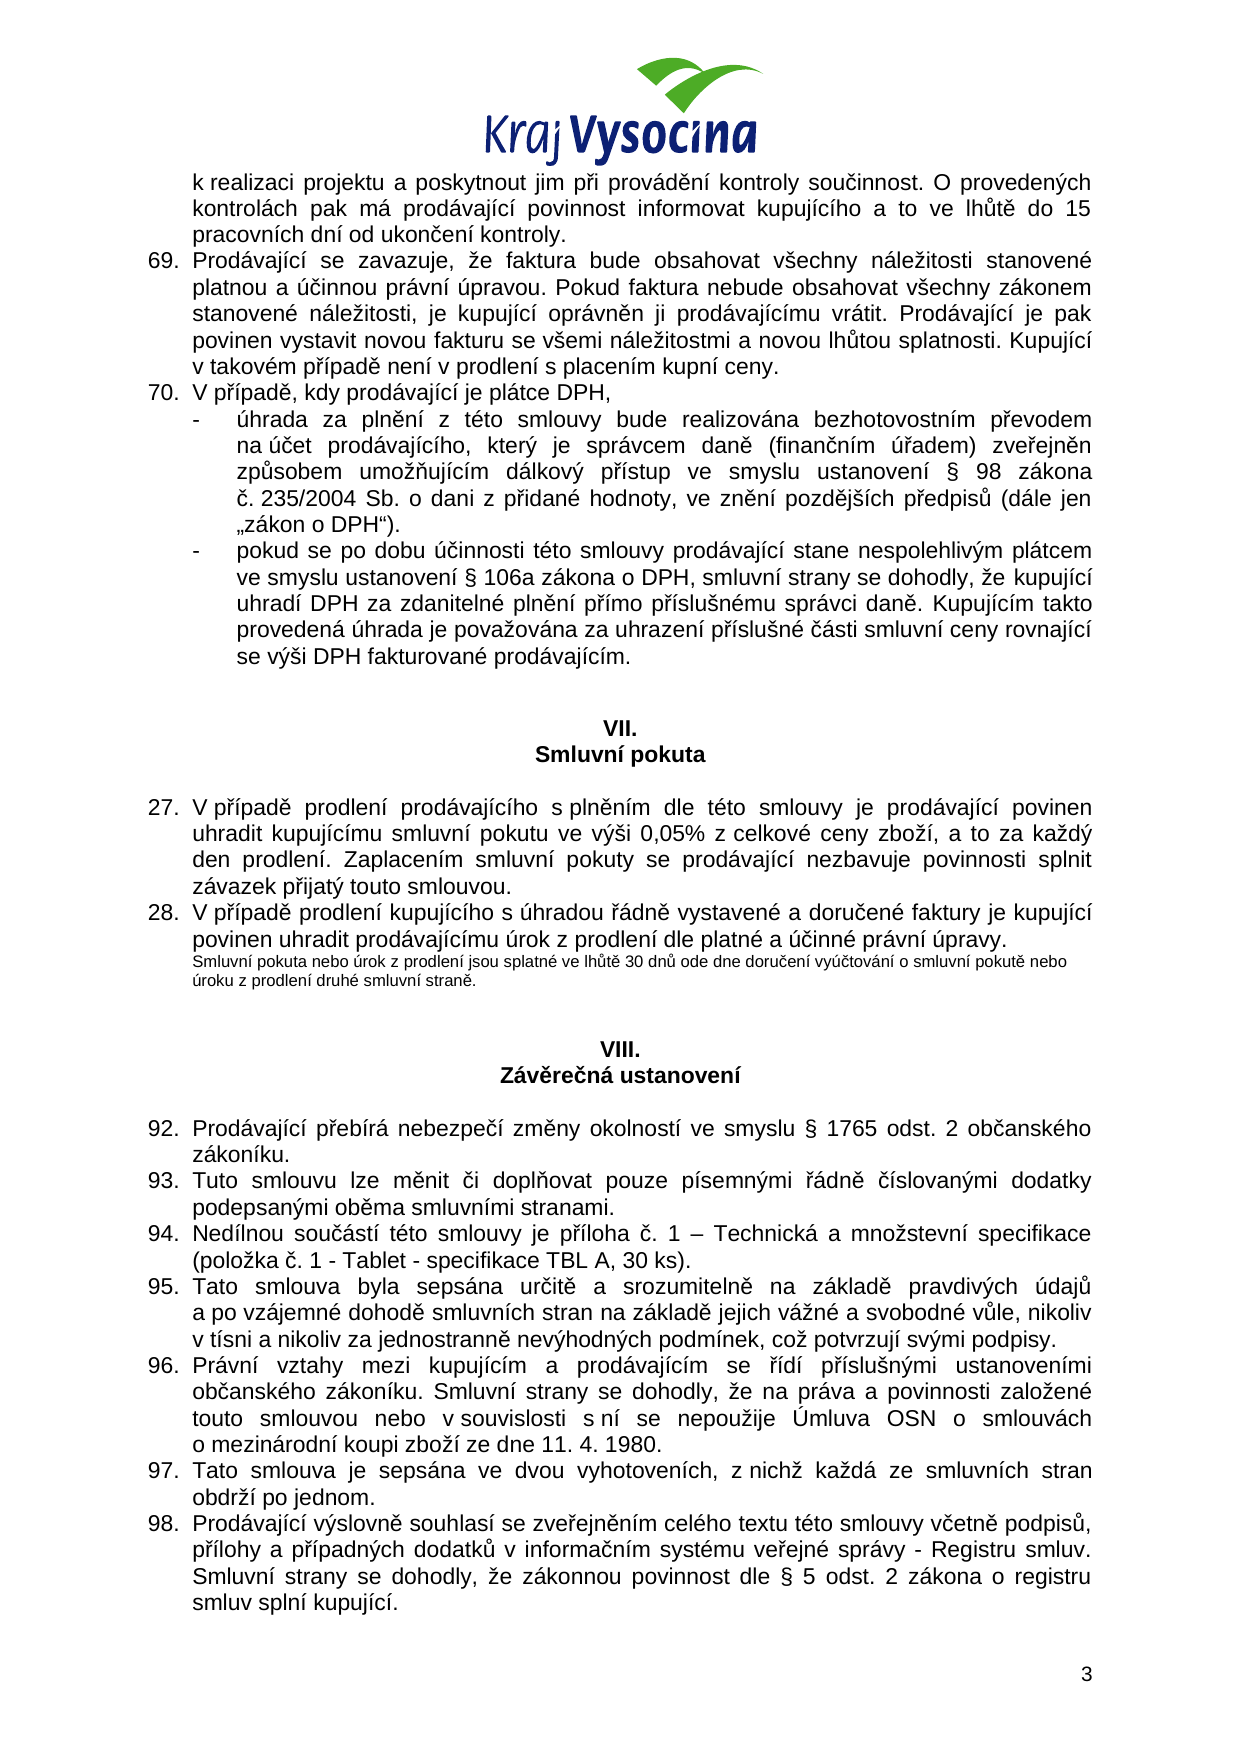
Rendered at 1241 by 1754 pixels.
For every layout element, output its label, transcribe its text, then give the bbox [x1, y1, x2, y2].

text Závěrečná ustanovení [148, 1062, 1092, 1088]
list Tato smlouva je sepsána ve dvou vyhotoveních, z nichž každá ze smluvních stran obdrží po jednom. [148, 1457, 1092, 1510]
list Tato smlouva byla sepsána určitě a srozumitelně na základě pravdivých údajů a po vzájemné dohodě smluvních stran na základě jejich vážné a svobodné vůle, nikoliv v tísni a nikoliv za jednostranně nevýhodných podmínek, což potvrzují svými podpisy. [148, 1273, 1092, 1352]
list V případě prodlení prodávajícího s plněním dle této smlouvy je prodávající povinen uhradit kupujícímu smluvní pokutu ve výši 0,05% z celkové ceny zboží, a to za každý den prodlení. Zaplacením smluvní pokuty se prodávající nezbavuje povinnosti splnit závazek přijatý touto smlouvou. [148, 794, 1092, 899]
text - pokud se po dobu účinnosti této smlouvy prodávající stane nespolehlivým plátcem ve smyslu ustanovení § 106a zákona o DPH, smluvní strany se dohodly, že kupující uhradí DPH za zdanitelné plnění přímo příslušnému správci daně. Kupujícím takto provedená úhrada je považována za uhrazení příslušné části smluvní ceny rovnající se výši DPH fakturované prodávajícím. [192, 537, 1092, 669]
list Prodávající se zavazuje, že faktura bude obsahovat všechny náležitosti stanovené platnou a účinnou právní úpravou. Pokud faktura nebude obsahovat všechny zákonem stanovené náležitosti, je kupující oprávněn ji prodávajícímu vrátit. Prodávající je pak povinen vystavit novou fakturu se všemi náležitostmi a novou lhůtou splatnosti. Kupující v takovém případě není v prodlení s placením kupní ceny. [148, 247, 1092, 379]
list Nedílnou součástí této smlouvy je příloha č. 1 – Technická a množstevní specifikace (položka č. 1 - Tablet - specifikace TBL A, 30 ks). [148, 1220, 1092, 1273]
list Prodávající výslovně souhlasí se zveřejněním celého textu této smlouvy včetně podpisů, přílohy a případných dodatků v informačním systému veřejné správy - Registru smluv. Smluvní strany se dohodly, že zákonnou povinnost dle § 5 odst. 2 zákona o registru smluv splní kupující. [148, 1510, 1092, 1616]
list V případě, kdy prodávající je plátce DPH, [148, 379, 1092, 406]
list Prodávající přebírá nebezpečí změny okolností ve smyslu § 1765 odst. 2 občanského zákoníku. [148, 1115, 1092, 1167]
list V případě prodlení kupujícího s úhradou řádně vystavené a doručené faktury je kupující povinen uhradit prodávajícímu úrok z prodlení dle platné a účinné právní úpravy. [148, 899, 1092, 952]
text Smluvní pokuta [148, 741, 1092, 767]
list Tuto smlouvu lze měnit či doplňovat pouze písemnými řádně číslovanými dodatky podepsanými oběma smluvními stranami. [148, 1167, 1092, 1220]
text VII. [148, 715, 1092, 741]
text VIII. [148, 1036, 1092, 1062]
list Smluvní pokuta nebo úrok z prodlení jsou splatné ve lhůtě 30 dnů ode dne doručení vyúčtování o smluvní pokutě nebo úroku z prodlení druhé smluvní straně. [192, 952, 1092, 990]
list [148, 168, 1092, 247]
list Právní vztahy mezi kupujícím a prodávajícím se řídí příslušnými ustanoveními občanského zákoníku. Smluvní strany se dohodly, že na práva a povinnosti založené touto smlouvou nebo v souvislosti s ní se nepoužije Úmluva OSN o smlouvách o mezinárodní koupi zboží ze dne 11. 4. 1980. [148, 1352, 1092, 1457]
text - úhrada za plnění z této smlouvy bude realizována bezhotovostním převodem na účet prodávajícího, který je správcem daně (finančním úřadem) zveřejněn způsobem umožňujícím dálkový přístup ve smyslu ustanovení § 98 zákona č. 235/2004 Sb. o dani z přidané hodnoty, ve znění pozdějších předpisů (dále jen „zákon o DPH“). [192, 406, 1092, 537]
